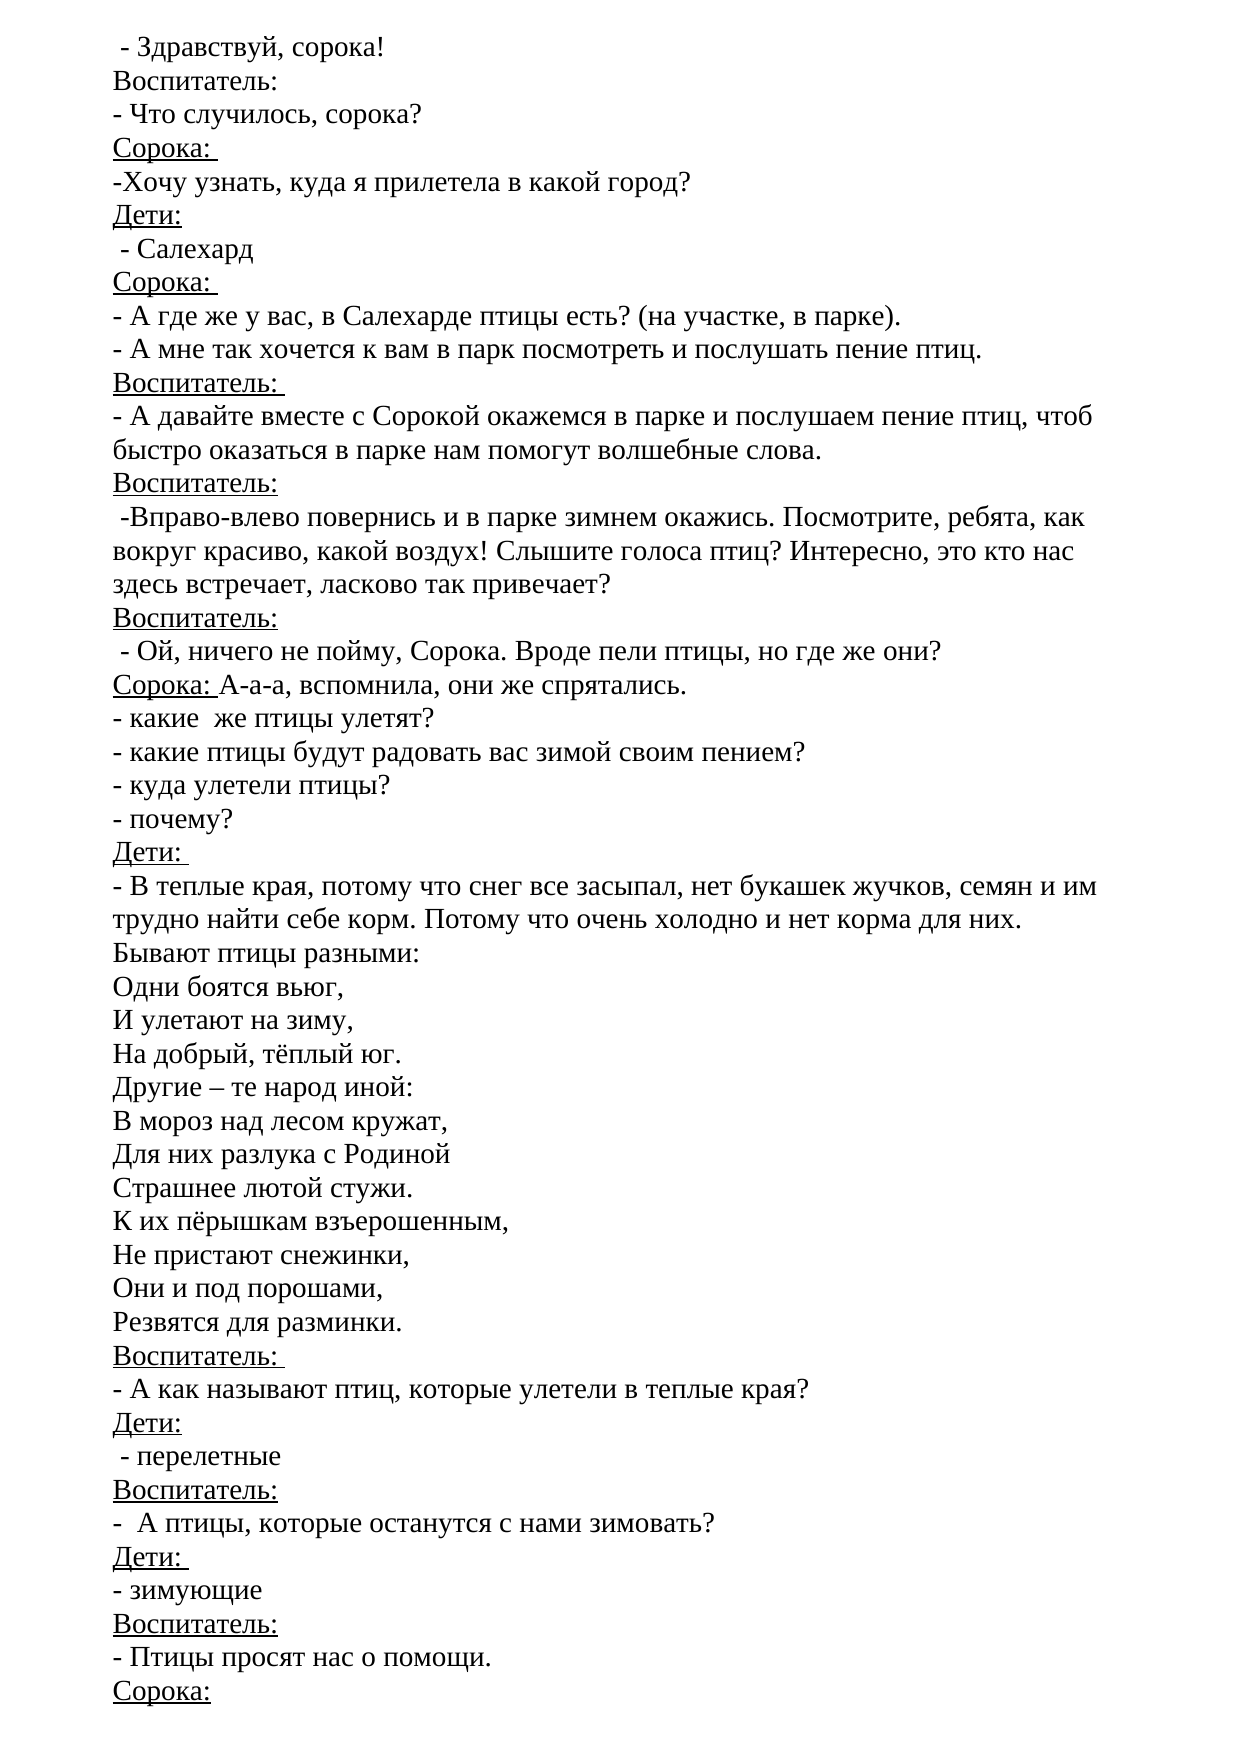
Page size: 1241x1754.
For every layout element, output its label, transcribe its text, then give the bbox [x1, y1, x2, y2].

text - почему? Дети: [112, 801, 1128, 868]
text - перелетные Воспитатель: [112, 1438, 1128, 1505]
text - А птицы, которые останутся с нами зимовать? Дети: [112, 1505, 1128, 1572]
text - А где же у вас, в Салехарде птицы есть? (на участке, в парке). [112, 298, 1128, 331]
text - Салехард Сорока: [112, 231, 1128, 298]
text - А давайте вместе с Сорокой окажемся в парке и послушаем пение птиц, чтоб быстро оказаться в парке нам помогут волшебные слова. Воспитатель: [112, 398, 1128, 499]
text - Здравствуй, сорока! Воспитатель: [112, 29, 1128, 97]
text - А мне так хочется к вам в парк посмотреть и послушать пение птиц. Воспитатель: [112, 331, 1128, 398]
text -Хочу узнать, куда я прилетела в какой город? Дети: [112, 164, 1128, 231]
text - какие птицы будут радовать вас зимой своим пением? [112, 734, 1128, 767]
text - А как называют птиц, которые улетели в теплые края? Дети: [112, 1371, 1128, 1438]
text Не пристают снежинки, Они и под порошами, Резвятся для разминки. Воспитатель: [112, 1237, 1128, 1371]
text - Что случилось, сорока? Сорока: [112, 97, 1128, 164]
text - В теплые края, потому что снег все засыпал, нет букашек жучков, семян и им трудно найти себе корм. Потому что очень холодно и нет корма для них. Бывают птицы разными: Одни боятся вьюг, И улетают на зиму, На добрый, тёплый юг. Другие – те народ иной: В мороз над лесом кружат, Для них разлука с Родиной Страшнее лютой стужи. К их пёрышкам взъерошенным, [112, 868, 1128, 1237]
text - куда улетели птицы? [112, 767, 1128, 801]
text - Птицы просят нас о помощи. Сорока: [112, 1639, 1128, 1707]
text - какие же птицы улетят? [112, 700, 1128, 734]
text - зимующие Воспитатель: [112, 1572, 1128, 1639]
text - Ой, ничего не пойму, Сорока. Вроде пели птицы, но где же они? Сорока: А-а-а, вспомнила, они же спрятались. [112, 633, 1128, 700]
text -Вправо-влево повернись и в парке зимнем окажись. Посмотрите, ребята, как вокруг красиво, какой воздух! Слышите голоса птиц? Интересно, это кто нас здесь встречает, ласково так привечает? Воспитатель: [112, 499, 1128, 633]
